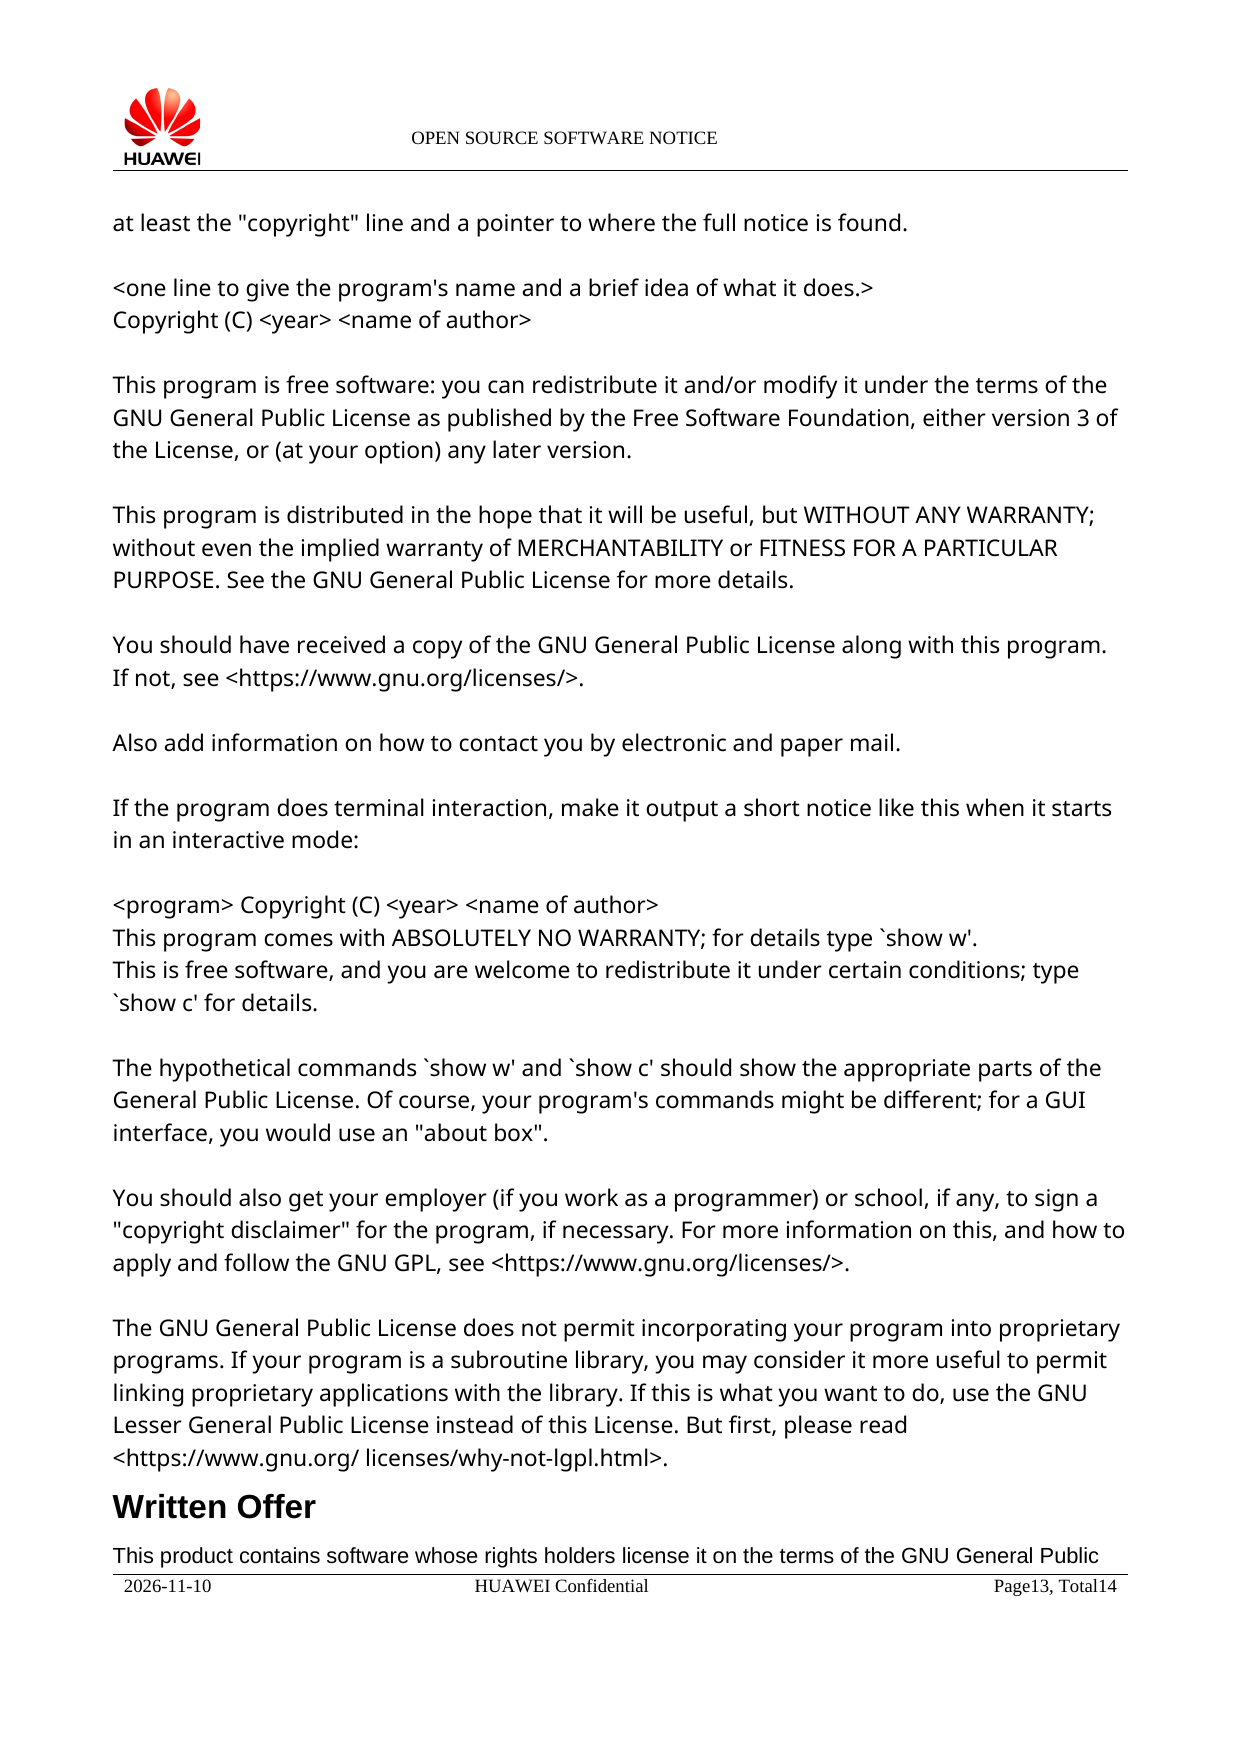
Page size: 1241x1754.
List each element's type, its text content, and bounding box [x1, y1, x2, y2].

text This program is free software: you can redistribute it and/or modify it under the terms of the GNU General Public License as published by the Free Software Foundation, either version 3 of the License, or (at your option) any later version. [112, 369, 1128, 466]
picture [124, 88, 201, 165]
text <one line to give the program's name and a brief idea of what it does.> [112, 271, 1128, 304]
text The GNU General Public License does not permit incorporating your program into proprietary programs. If your program is a subroutine library, you may consider it more useful to permit linking proprietary applications with the library. If this is what you want to do, use the GNU Lesser General Public License instead of this License. But first, please read <https://www.gnu.org/ licenses/why-not-lgpl.html>. [112, 1311, 1128, 1474]
text Copyright (C) <year> <name of author> [112, 304, 1128, 336]
text You should have received a copy of the GNU General Public License along with this program. If not, see <https://www.gnu.org/licenses/>. [112, 629, 1128, 694]
text If the program does terminal interaction, make it output a short notice like this when it starts in an interactive mode: [112, 791, 1128, 856]
text You should also get your employer (if you work as a programmer) or school, if any, to sign a "copyright disclaimer" for the program, if necessary. For more information on this, and how to apply and follow the GNU GPL, see <https://www.gnu.org/licenses/>. [112, 1181, 1128, 1279]
text <program> Copyright (C) <year> <name of author> [112, 889, 1128, 921]
text The hypothetical commands `show w' and `show c' should show the appropriate parts of the General Public License. Of course, your program's commands might be different; for a GUI interface, you would use an "about box". [112, 1051, 1128, 1149]
text This is free software, and you are welcome to redistribute it under certain conditions; type `show c' for details. [112, 954, 1128, 1019]
text Written Offer [112, 1474, 1128, 1539]
text This program is distributed in the hope that it will be useful, but WITHOUT ANY WARRANTY; without even the implied warranty of MERCHANTABILITY or FITNESS FOR A PARTICULAR PURPOSE. See the GNU General Public License for more details. [112, 499, 1128, 596]
text Also add information on how to contact you by electronic and paper mail. [112, 726, 1128, 759]
text This program comes with ABSOLUTELY NO WARRANTY; for details type `show w'. [112, 921, 1128, 954]
